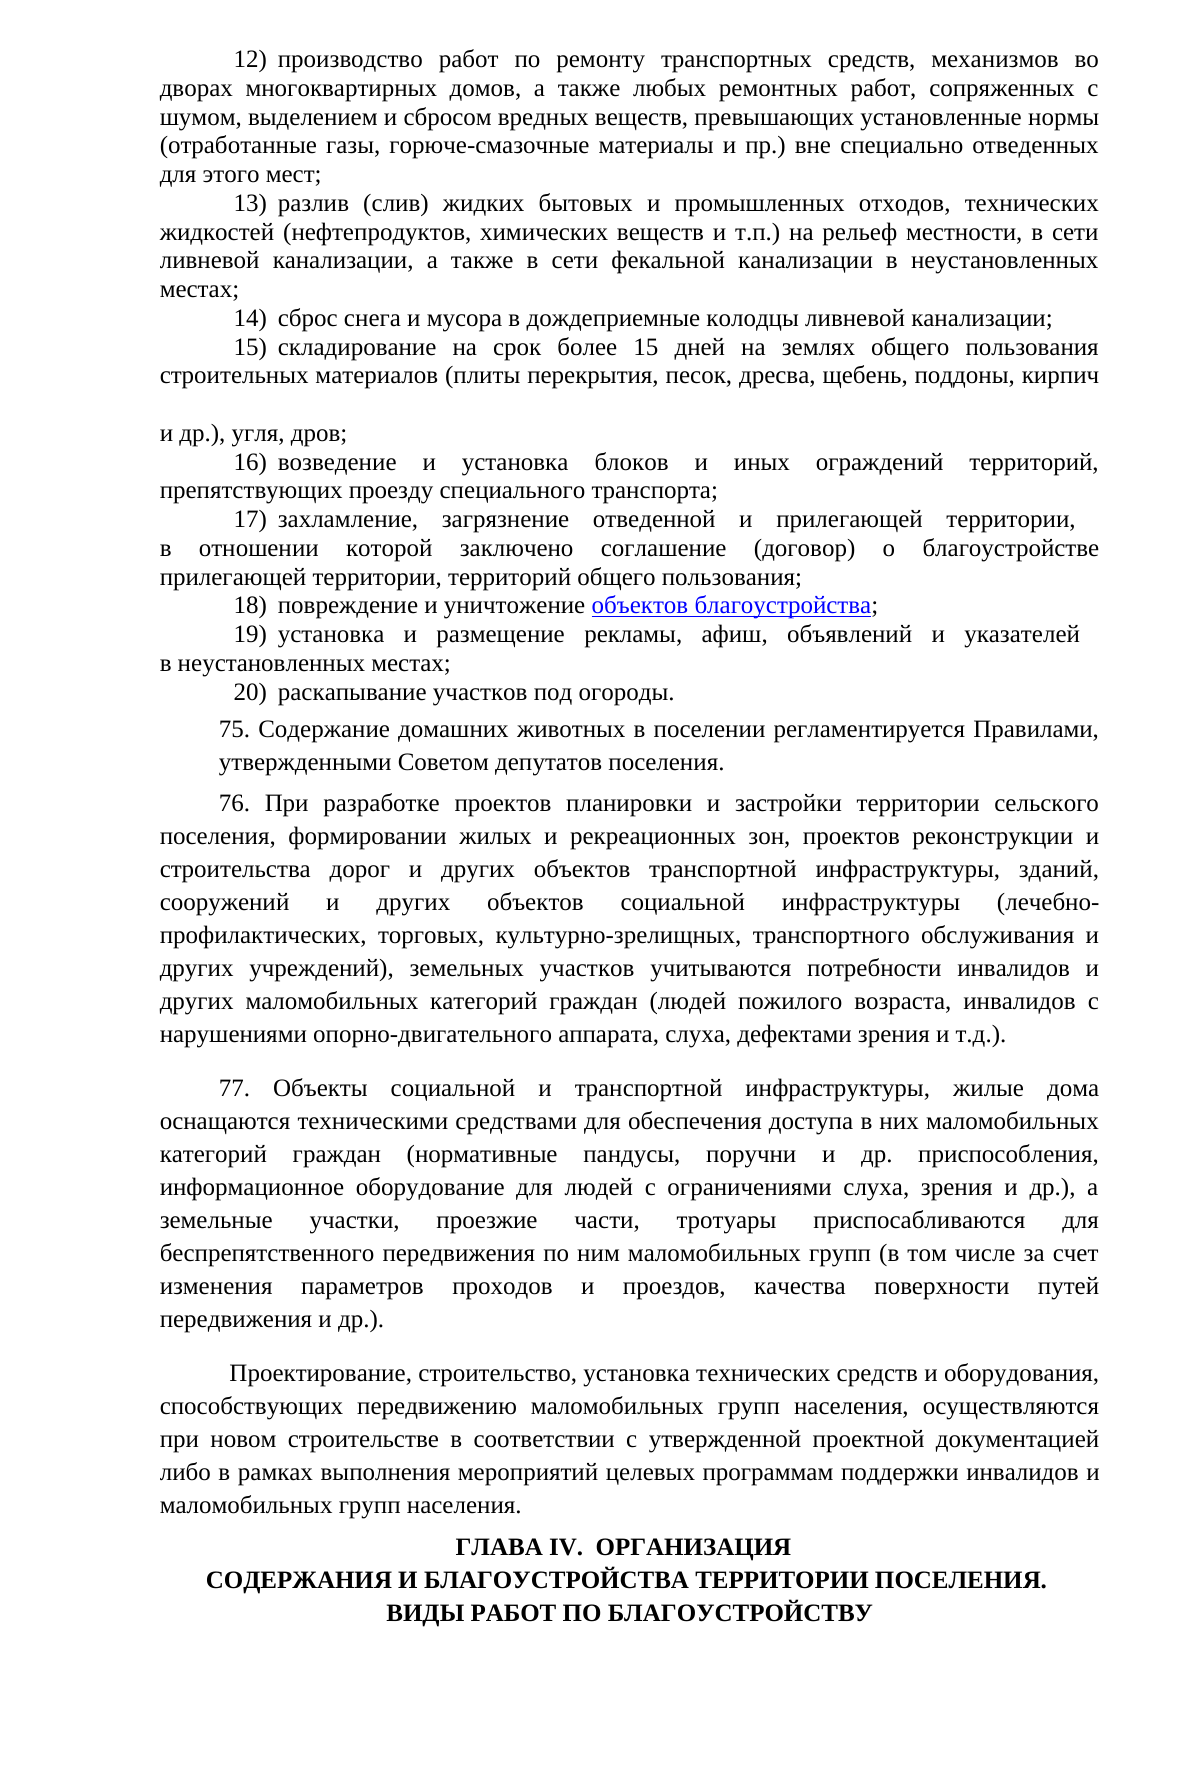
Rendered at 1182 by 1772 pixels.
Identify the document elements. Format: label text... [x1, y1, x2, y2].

list производство работ по ремонту транспортных средств, механизмов во дворах многоквартирных домов, а также любых ремонтных работ, сопряженных с шумом, выделением и сбросом вредных веществ, превышающих установленные нормы (отработанные газы, горюче-смазочные материалы и пр.) вне специально отведенных для этого мест; [159, 44, 1100, 188]
list повреждение и уничтожение объектов благоустройства; [159, 591, 1100, 619]
text Проектирование, строительство, установка технических средств и оборудования, способствующих передвижению маломобильных групп населения, осуществляются при новом строительстве в соответствии с утвержденной проектной документацией либо в рамках выполнения мероприятий целевых программам поддержки инвалидов и маломобильных групп населения. [159, 1358, 1100, 1519]
list захламление, загрязнение отведенной и прилегающей территории, в отношении которой заключено соглашение (договор) о благоустройстве прилегающей территории, территорий общего пользования; [159, 504, 1100, 591]
text 75. Содержание домашних животных в поселении регламентируется Правилами, утвержденными Советом депутатов поселения. [219, 714, 1100, 776]
list установка и размещение рекламы, афиш, объявлений и указателей в неустановленных местах; [159, 619, 1100, 677]
text 77. Объекты социальной и транспортной инфраструктуры, жилые дома оснащаются техническими средствами для обеспечения доступа в них маломобильных категорий граждан (нормативные пандусы, поручни и др. приспособления, информационное оборудование для людей с ограничениями слуха, зрения и др.), а земельные участки, проезжие части, тротуары приспосабливаются для беспрепятственного передвижения по ним маломобильных групп (в том числе за счет изменения параметров проходов и проездов, качества поверхности путей передвижения и др.). [159, 1073, 1100, 1333]
list складирование на срок более 15 дней на землях общего пользования строительных материалов (плиты перекрытия, песок, дресва, щебень, поддоны, кирпич и др.), угля, дров; [159, 332, 1100, 447]
list раскапывание участков под огороды. [159, 677, 1100, 706]
text 76. При разработке проектов планировки и застройки территории сельского поселения, формировании жилых и рекреационных зон, проектов реконструкции и строительства дорог и других объектов транспортной инфраструктуры, зданий, сооружений и других объектов социальной инфраструктуры (лечебно-профилактических, торговых, культурно-зрелищных, транспортного обслуживания и других учреждений), земельных участков учитываются потребности инвалидов и других маломобильных категорий граждан (людей пожилого возраста, инвалидов с нарушениями опорно-двигательного аппарата, слуха, дефектами зрения и т.д.). [159, 788, 1100, 1048]
list разлив (слив) жидких бытовых и промышленных отходов, технических жидкостей (нефтепродуктов, химических веществ и т.п.) на рельеф местности, в сети ливневой канализации, а также в сети фекальной канализации в неустановленных местах; [159, 188, 1100, 303]
list сброс снега и мусора в дождеприемные колодцы ливневой канализации; [159, 303, 1100, 332]
text глава IV. Организация содержания и благоустройства территориИ Поселения. виды работ по благоустройству [159, 1532, 1100, 1626]
list возведение и установка блоков и иных ограждений территорий, препятствующих проезду специального транспорта; [159, 447, 1100, 504]
